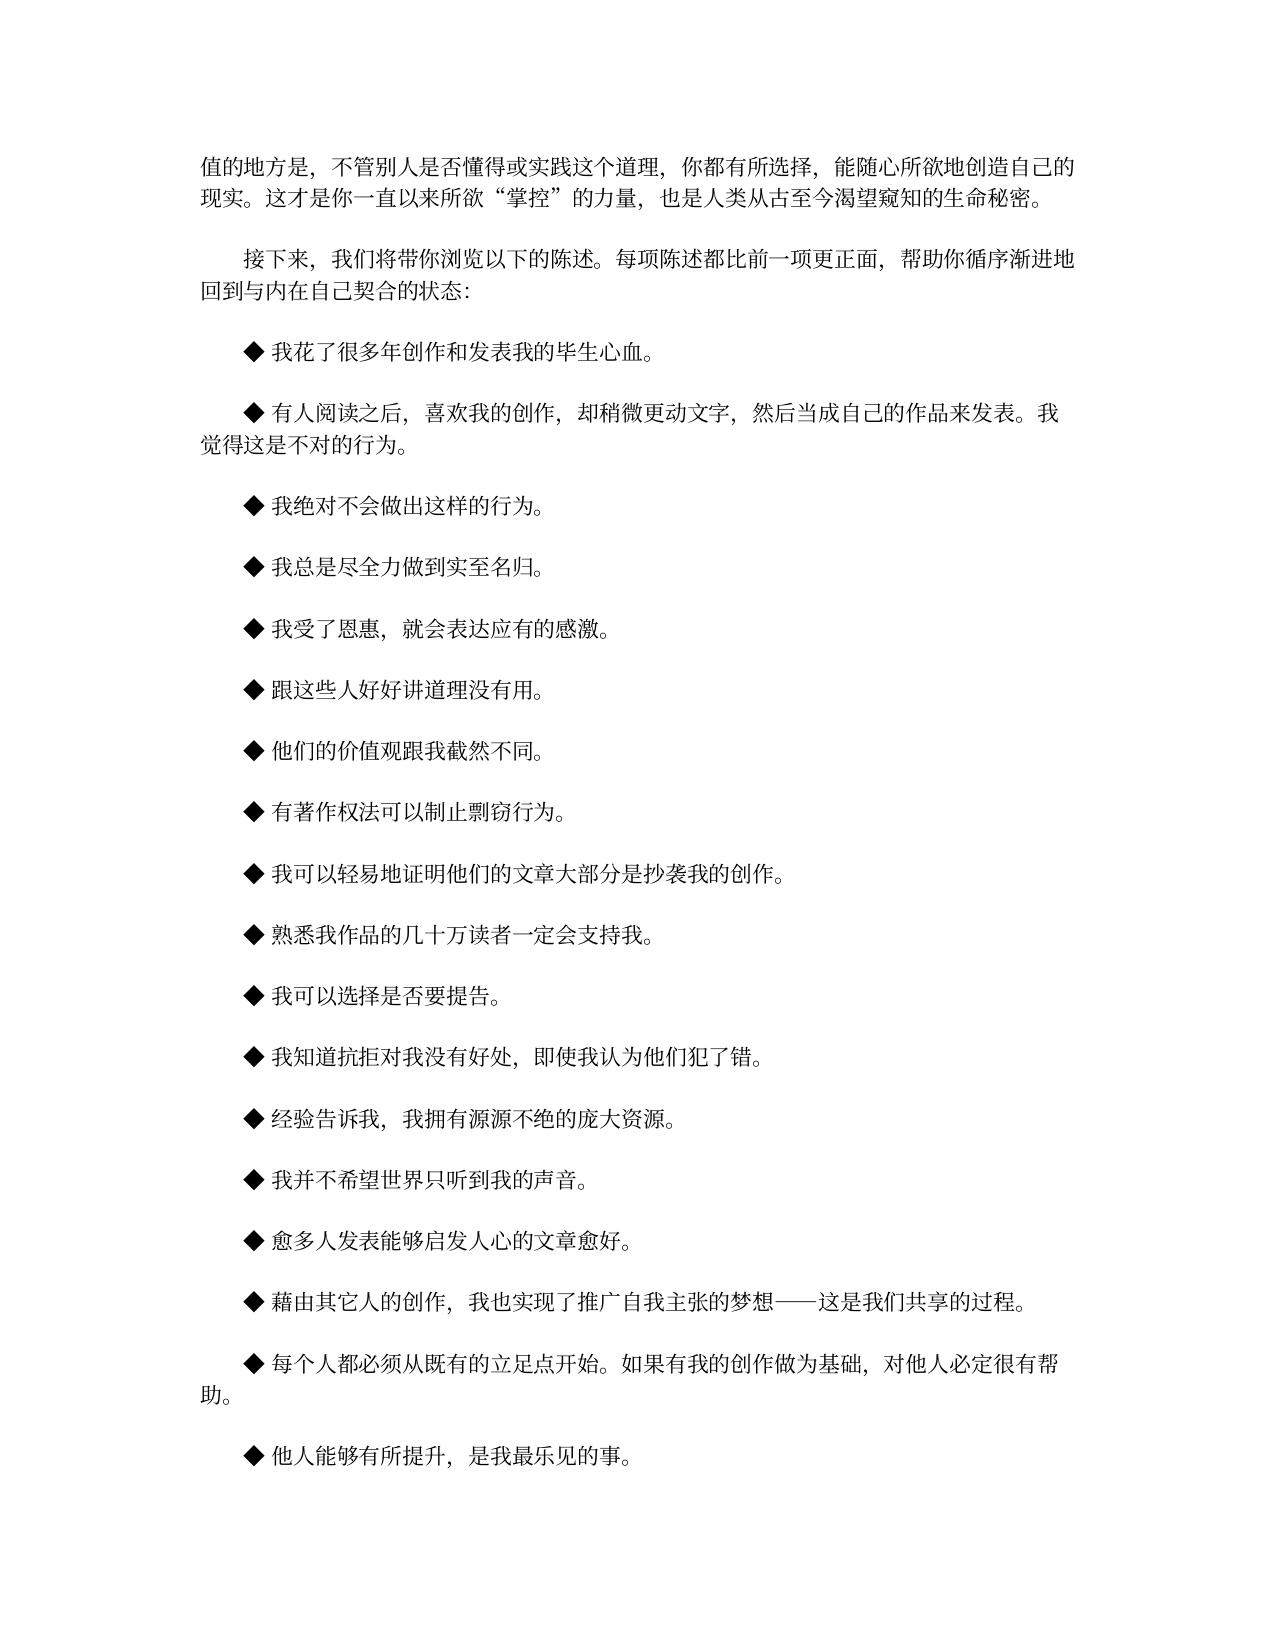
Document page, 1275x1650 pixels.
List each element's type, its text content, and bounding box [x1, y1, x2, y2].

text ◆ 有人阅读之后，喜欢我的创作，却稍微更动文字，然后当成自己的作品来发表。我觉得这是不对的行为。 [200, 397, 1075, 459]
text ◆ 每个人都必须从既有的立足点开始。如果有我的创作做为基础，对他人必定很有帮助。 [200, 1347, 1075, 1410]
text ◆ 藉由其它人的创作，我也实现了推广自我主张的梦想——这是我们共享的过程。 [200, 1286, 1075, 1317]
text ◆ 有著作权法可以制止剽窃行为。 [200, 796, 1075, 827]
text ◆ 熟悉我作品的几十万读者一定会支持我。 [200, 918, 1075, 949]
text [200, 150, 1075, 213]
text ◆ 经验告诉我，我拥有源源不绝的庞大资源。 [200, 1102, 1075, 1133]
text 接下来，我们将带你浏览以下的陈述。每项陈述都比前一项更正面，帮助你循序渐进地回到与内在自己契合的状态： [200, 243, 1075, 306]
text ◆ 我并不希望世界只听到我的声音。 [200, 1163, 1075, 1194]
text ◆ 我可以选择是否要提告。 [200, 979, 1075, 1011]
text ◆ 他们的价值观跟我截然不同。 [200, 734, 1075, 766]
text ◆ 我受了恩惠，就会表达应有的感激。 [200, 612, 1075, 643]
text ◆ 愈多人发表能够启发人心的文章愈好。 [200, 1224, 1075, 1256]
text ◆ 我总是尽全力做到实至名归。 [200, 551, 1075, 582]
text ◆ 他人能够有所提升，是我最乐见的事。 [200, 1439, 1075, 1471]
text ◆ 我知道抗拒对我没有好处，即使我认为他们犯了错。 [200, 1041, 1075, 1072]
text ◆ 我绝对不会做出这样的行为。 [200, 489, 1075, 521]
text ◆ 跟这些人好好讲道理没有用。 [200, 673, 1075, 704]
text ◆ 我花了很多年创作和发表我的毕生心血。 [200, 335, 1075, 367]
text ◆ 我可以轻易地证明他们的文章大部分是抄袭我的创作。 [200, 857, 1075, 888]
